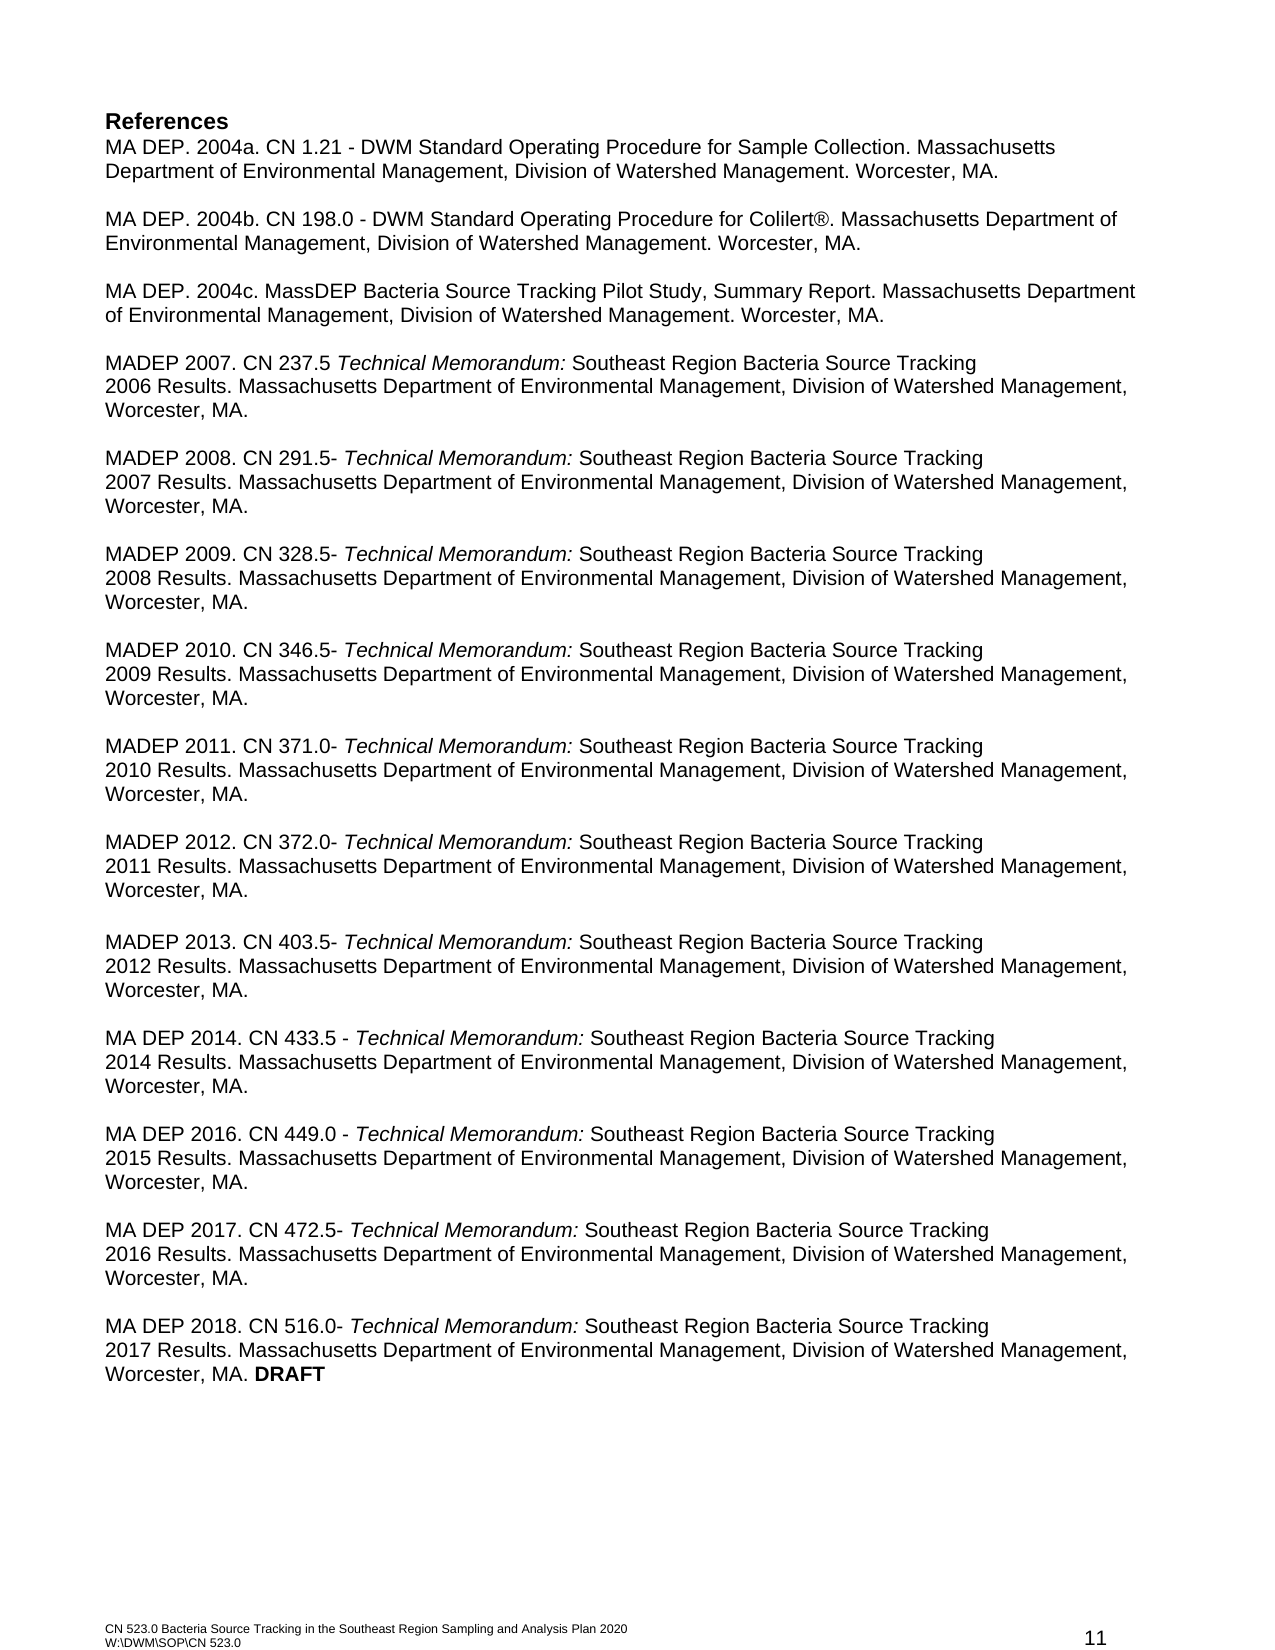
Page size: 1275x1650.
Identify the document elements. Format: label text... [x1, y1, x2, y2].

text MADEP 2007. CN 237.5 Technical Memorandum: Southeast Region Bacteria Source Tracking [105, 350, 1153, 374]
text MA DEP. 2004c. MassDEP Bacteria Source Tracking Pilot Study, Summary Report. Massachusetts Department of Environmental Management, Division of Watershed Management. Worcester, MA. [105, 278, 1153, 326]
text MA DEP. 2004a. CN 1.21 - DWM Standard Operating Procedure for Sample Collection. Massachusetts Department of Environmental Management, Division of Watershed Management. . [105, 135, 1153, 183]
text MA DEP 2018. CN 516.0- Technical Memorandum: Southeast Region Bacteria Source Tracking [105, 1313, 1153, 1337]
text 2008 Results. Massachusetts Department of Environmental Management, Division of Watershed Management, Worcester, MA. [105, 566, 1153, 614]
text 2011 Results. Massachusetts Department of Environmental Management, Division of Watershed Management, Worcester, MA. [105, 853, 1153, 901]
text 2009 Results. Massachusetts Department of Environmental Management, Division of Watershed Management, Worcester, MA. [105, 662, 1153, 710]
text 2007 Results. Massachusetts Department of Environmental Management, Division of Watershed Management, Worcester, MA. [105, 470, 1153, 518]
text 2014 Results. Massachusetts Department of Environmental Management, Division of Watershed Management, Worcester, MA. [105, 1050, 1153, 1098]
text 2010 Results. Massachusetts Department of Environmental Management, Division of Watershed Management, Worcester, MA. [105, 758, 1153, 806]
text MA DEP. 2004b. CN 198.0 - DWM Standard Operating Procedure for Colilert®. Massachusetts Department of Environmental Management, Division of Watershed Management. . [105, 207, 1153, 254]
text MADEP 2011. CN 371.0- Technical Memorandum: Southeast Region Bacteria Source Tracking [105, 734, 1153, 758]
text MA DEP 2016. CN 449.0 - Technical Memorandum: Southeast Region Bacteria Source Tracking [105, 1122, 1153, 1146]
text MADEP 2008. CN 291.5- Technical Memorandum: Southeast Region Bacteria Source Tracking [105, 446, 1153, 470]
text MADEP 2013. CN 403.5- Technical Memorandum: Southeast Region Bacteria Source Tracking [105, 930, 1153, 954]
text MADEP 2012. CN 372.0- Technical Memorandum: Southeast Region Bacteria Source Tracking [105, 829, 1153, 853]
text MA DEP 2017. CN 472.5- Technical Memorandum: Southeast Region Bacteria Source Tracking [105, 1218, 1153, 1242]
text 2016 Results. Massachusetts Department of Environmental Management, Division of Watershed Management, Worcester, MA. [105, 1242, 1153, 1289]
text MADEP 2010. CN 346.5- Technical Memorandum: Southeast Region Bacteria Source Tracking [105, 638, 1153, 662]
text 2006 Results. Massachusetts Department of Environmental Management, Division of Watershed Management, Worcester, MA. [105, 374, 1153, 422]
subtitle References [105, 108, 1153, 135]
text 2012 Results. Massachusetts Department of Environmental Management, Division of Watershed Management, Worcester, MA. [105, 954, 1153, 1002]
text 2015 Results. Massachusetts Department of Environmental Management, Division of Watershed Management, Worcester, MA. [105, 1146, 1153, 1194]
text MA DEP 2014. CN 433.5 - Technical Memorandum: Southeast Region Bacteria Source Tracking [105, 1026, 1153, 1050]
text 2017 Results. Massachusetts Department of Environmental Management, Division of Watershed Management, Worcester, MA. DRAFT [105, 1337, 1153, 1385]
text MADEP 2009. CN 328.5- Technical Memorandum: Southeast Region Bacteria Source Tracking [105, 542, 1153, 566]
